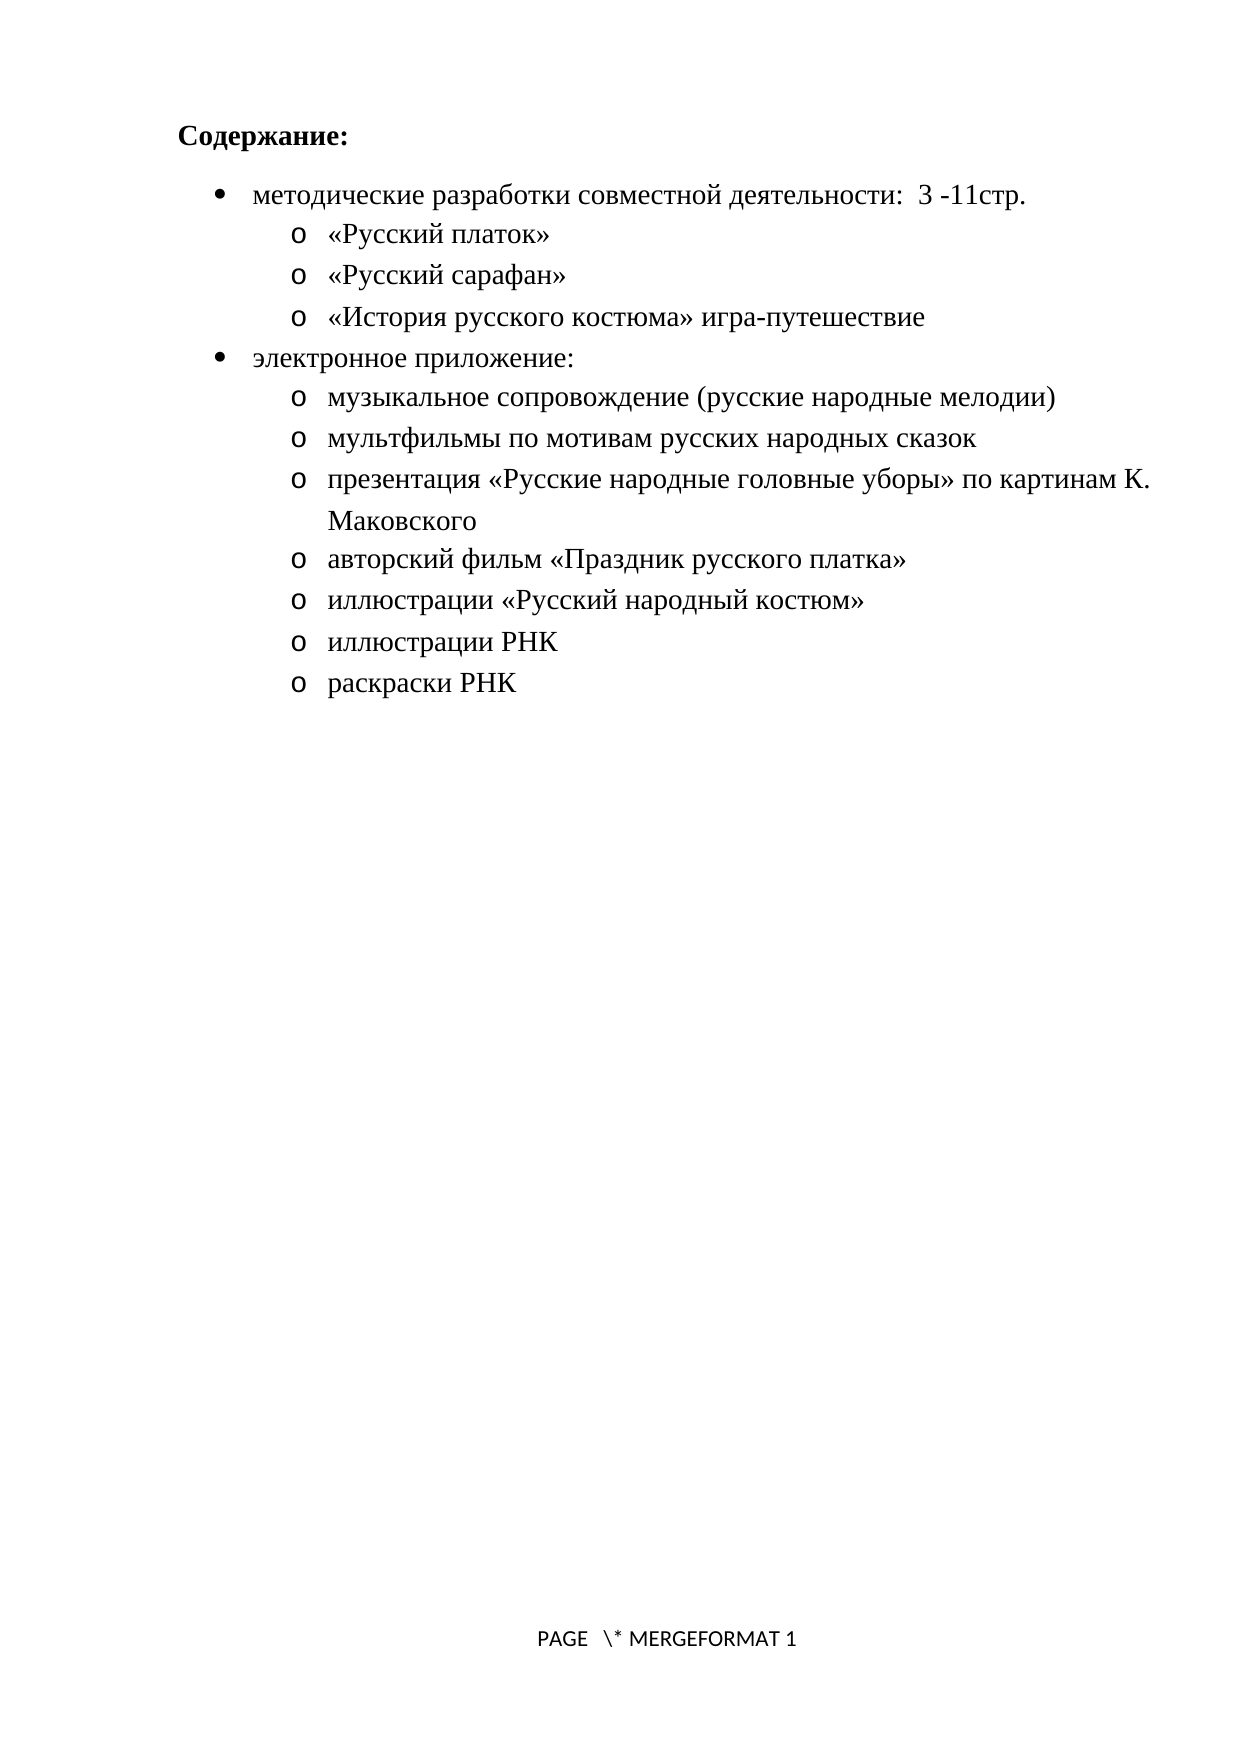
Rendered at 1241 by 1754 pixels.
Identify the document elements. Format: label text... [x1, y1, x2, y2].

text Содержание: [177, 118, 1152, 152]
list авторский фильм «Праздник русского платка» [290, 541, 1152, 577]
list методические разработки совместной деятельности: 3 -11стр. [215, 177, 1152, 211]
list мультфильмы по мотивам русских народных сказок [290, 420, 1152, 456]
list электронное приложение: [215, 340, 1152, 374]
list «Русский сарафан» [290, 257, 1152, 293]
list иллюстрации РНК [290, 624, 1152, 660]
list презентация «Русские народные головные уборы» по картинам К. Маковского [290, 462, 1152, 536]
list «История русского костюма» игра-путешествие [290, 299, 1152, 335]
list «Русский платок» [290, 216, 1152, 252]
list иллюстрации «Русский народный костюм» [290, 582, 1152, 618]
list раскраски РНК [290, 665, 1152, 701]
list музыкальное сопровождение (русские народные мелодии) [290, 379, 1152, 415]
